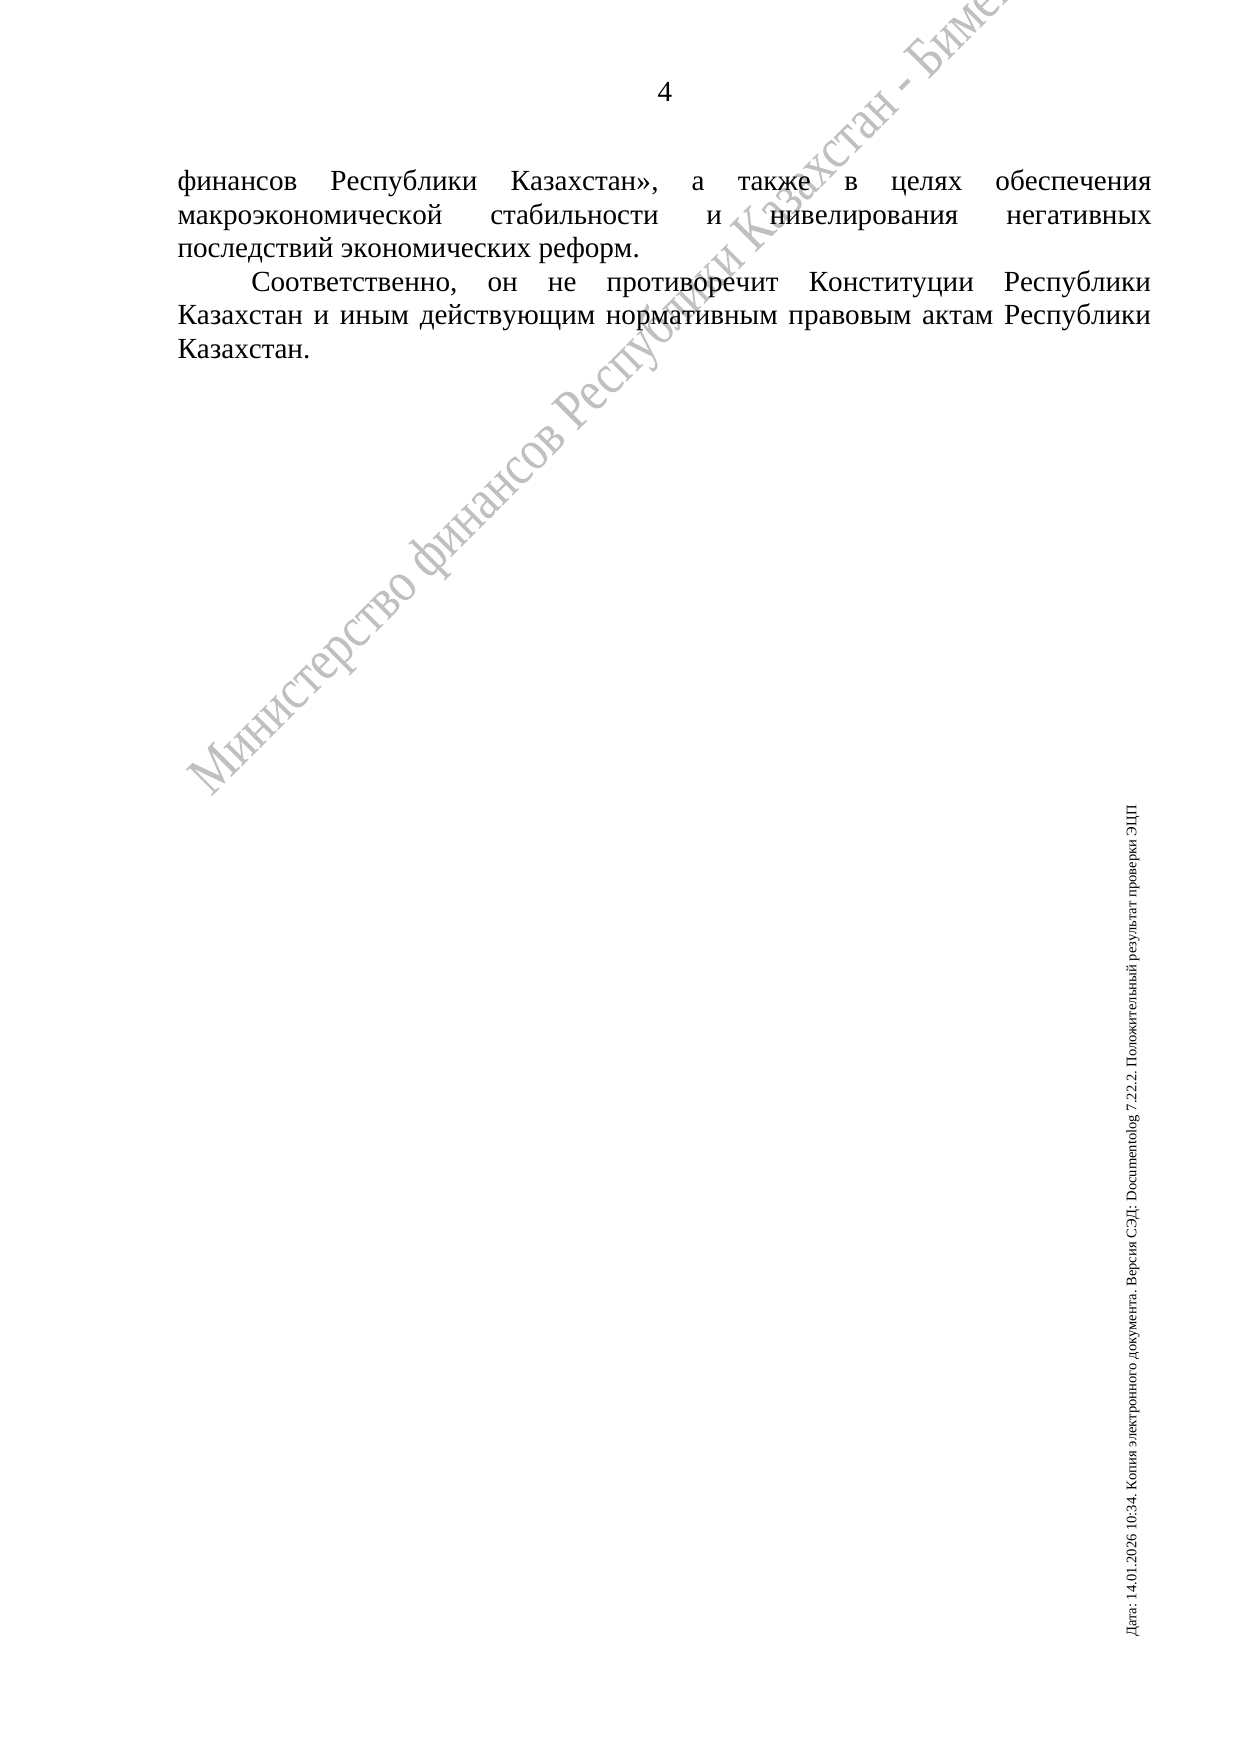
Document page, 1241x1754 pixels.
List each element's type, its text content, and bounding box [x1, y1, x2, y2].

text Проект разработан в целях реализации положений подпункта 7) пункта 15 Положения о Министерстве финансов Республики Казахстан, утвержденного постановлением Правительства Республики Казахстан от 24 апреля 2008 года № 387 «О некоторых вопросах Министерства финансов Республики Казахстан», а также в целях обеспечения макроэкономической стабильности и нивелирования негативных последствий экономических реформ. [177, 163, 1152, 264]
text Соответственно, он не противоречит Конституции Республики Казахстан и иным действующим нормативным правовым актам Республики Казахстан. [177, 264, 1152, 364]
